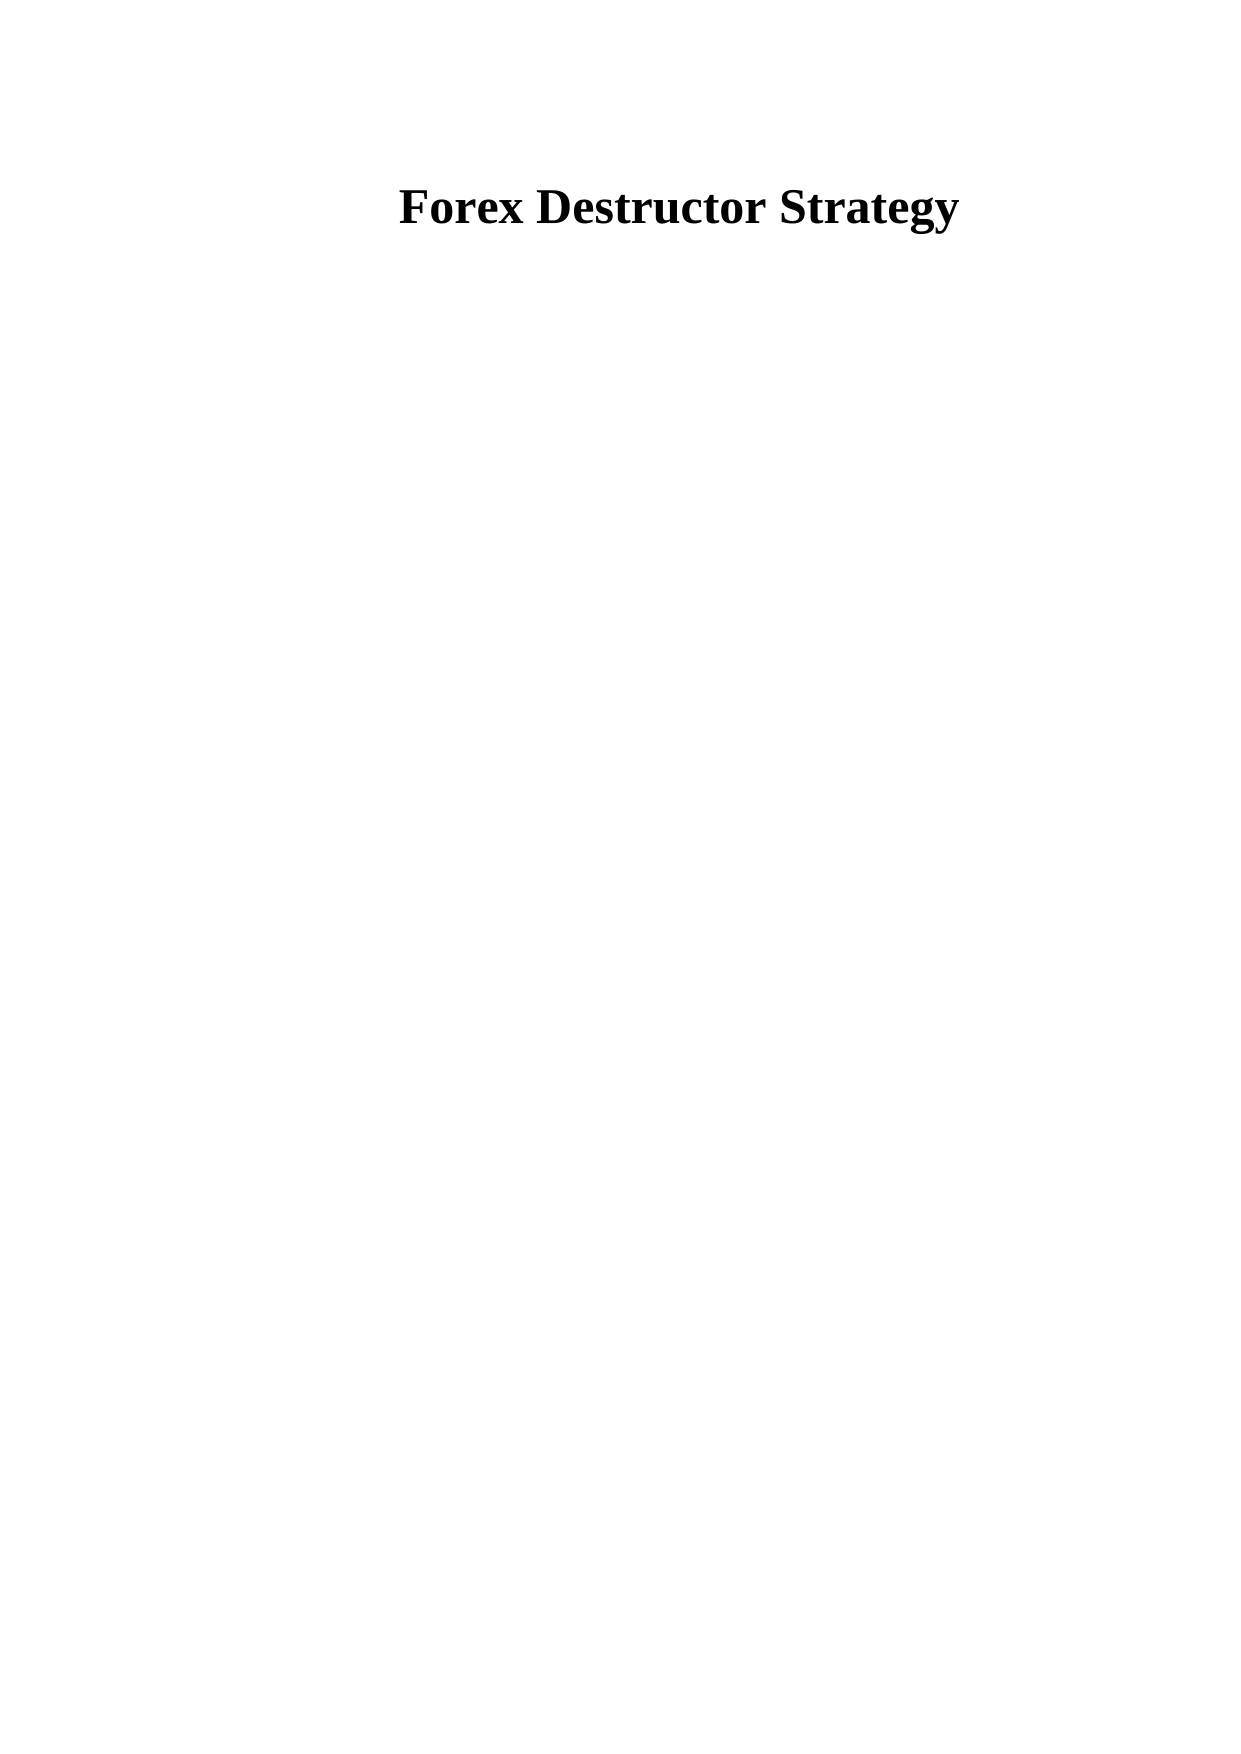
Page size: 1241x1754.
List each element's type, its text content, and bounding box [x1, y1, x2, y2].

text Forex Destructor Strategy [177, 177, 1181, 235]
